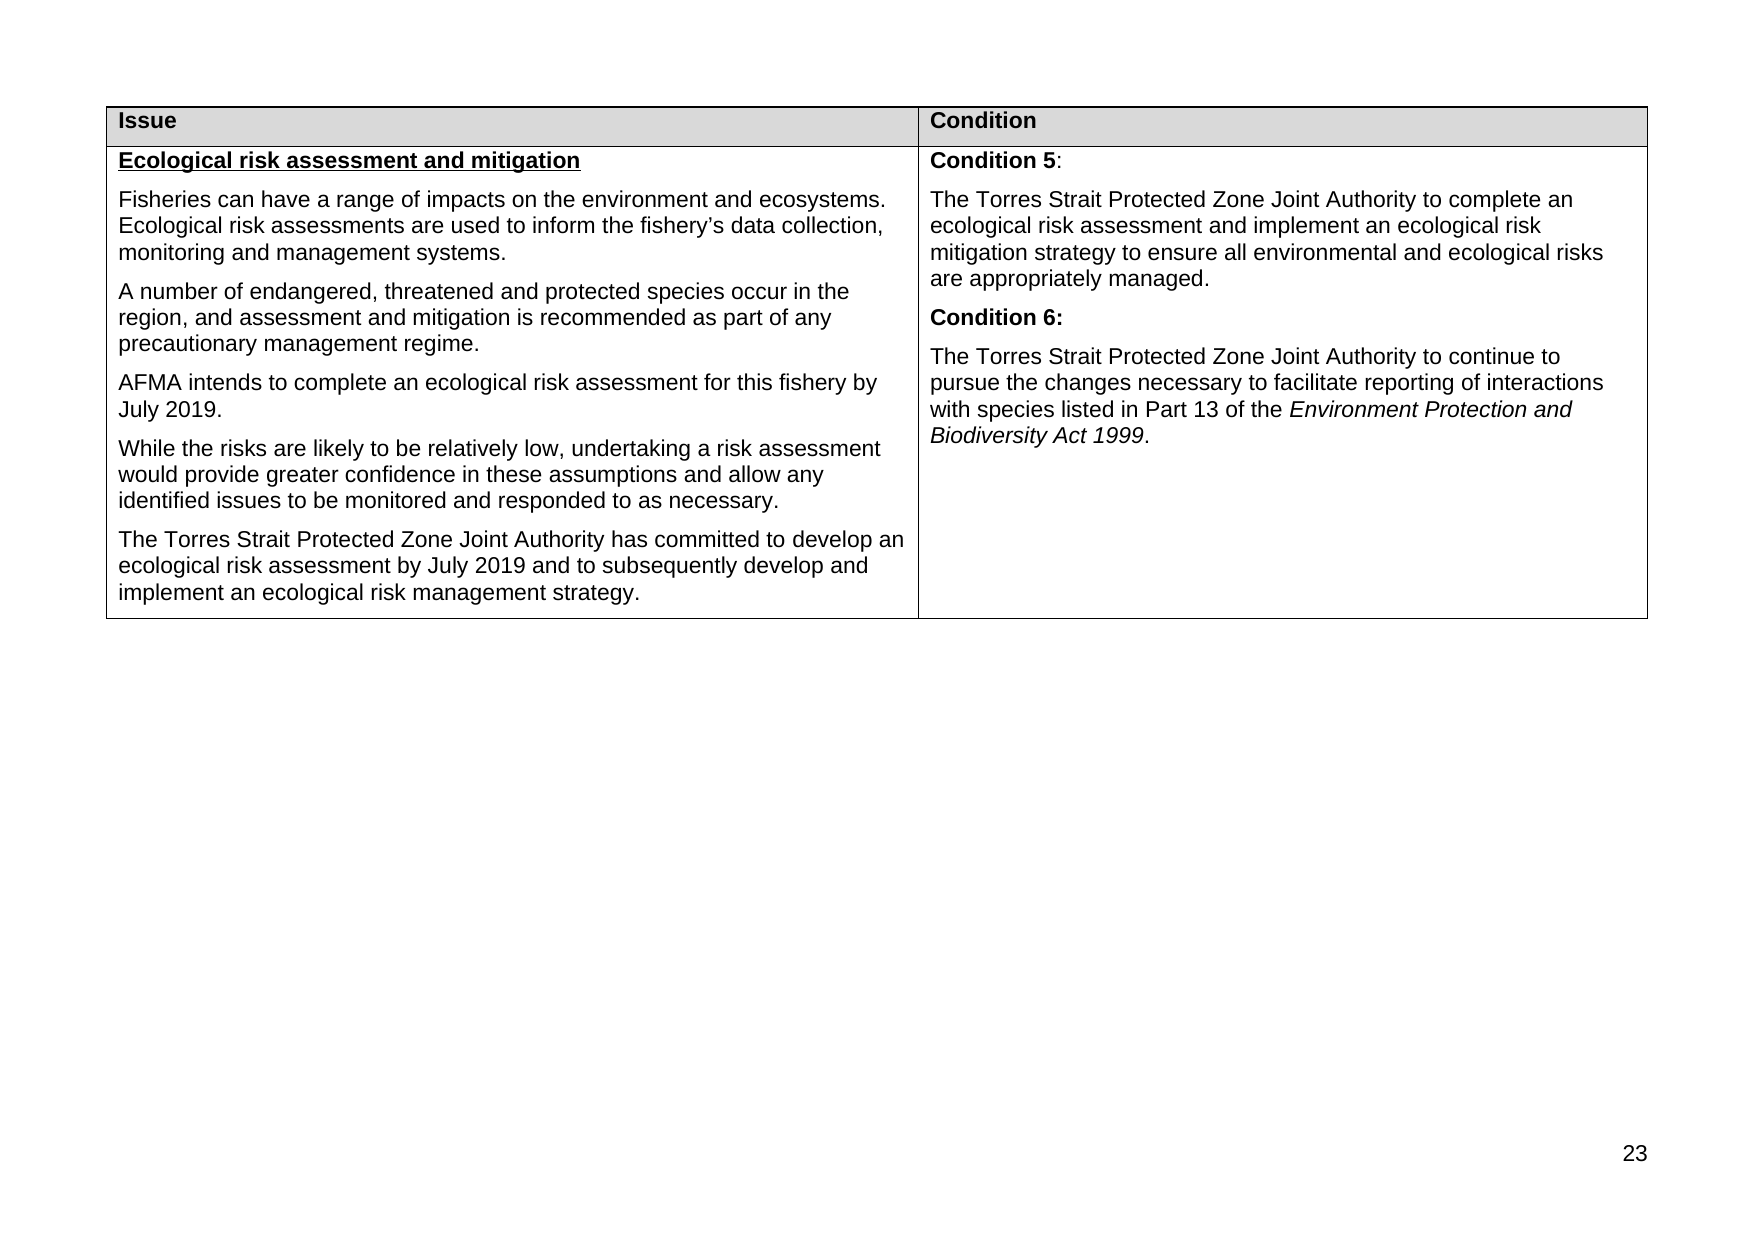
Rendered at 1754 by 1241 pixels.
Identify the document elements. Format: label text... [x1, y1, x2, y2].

table_cell Condition 5: The Torres Strait Protected Zone Joint Authority to complete an ecological risk assessment and implement an ecological risk mitigation strategy to ensure all environmental and ecological risks are appropriately managed. Condition 6: The Torres Strait Protected Zone Joint Authority to continue to pursue the changes necessary to facilitate reporting of interactions with species listed in Part 13 of the Environment Protection and Biodiversity Act 1999. [919, 147, 1647, 618]
table_cell Ecological risk assessment and mitigation Fisheries can have a range of impacts on the environment and ecosystems. Ecological risk assessments are used to inform the fishery’s data collection, monitoring and management systems. A number of endangered, threatened and protected species occur in the region, and assessment and mitigation is recommended as part of any precautionary management regime. AFMA intends to complete an ecological risk assessment for this fishery by July 2019. While the risks are likely to be relatively low, undertaking a risk assessment would provide greater confidence in these assumptions and allow any identified issues to be monitored and responded to as necessary. The Torres Strait Protected Zone Joint Authority has committed to develop an ecological risk assessment by July 2019 and to subsequently develop and implement an ecological risk management strategy. [107, 147, 918, 618]
table_header Issue [107, 108, 918, 146]
table_header Condition [919, 108, 1647, 146]
